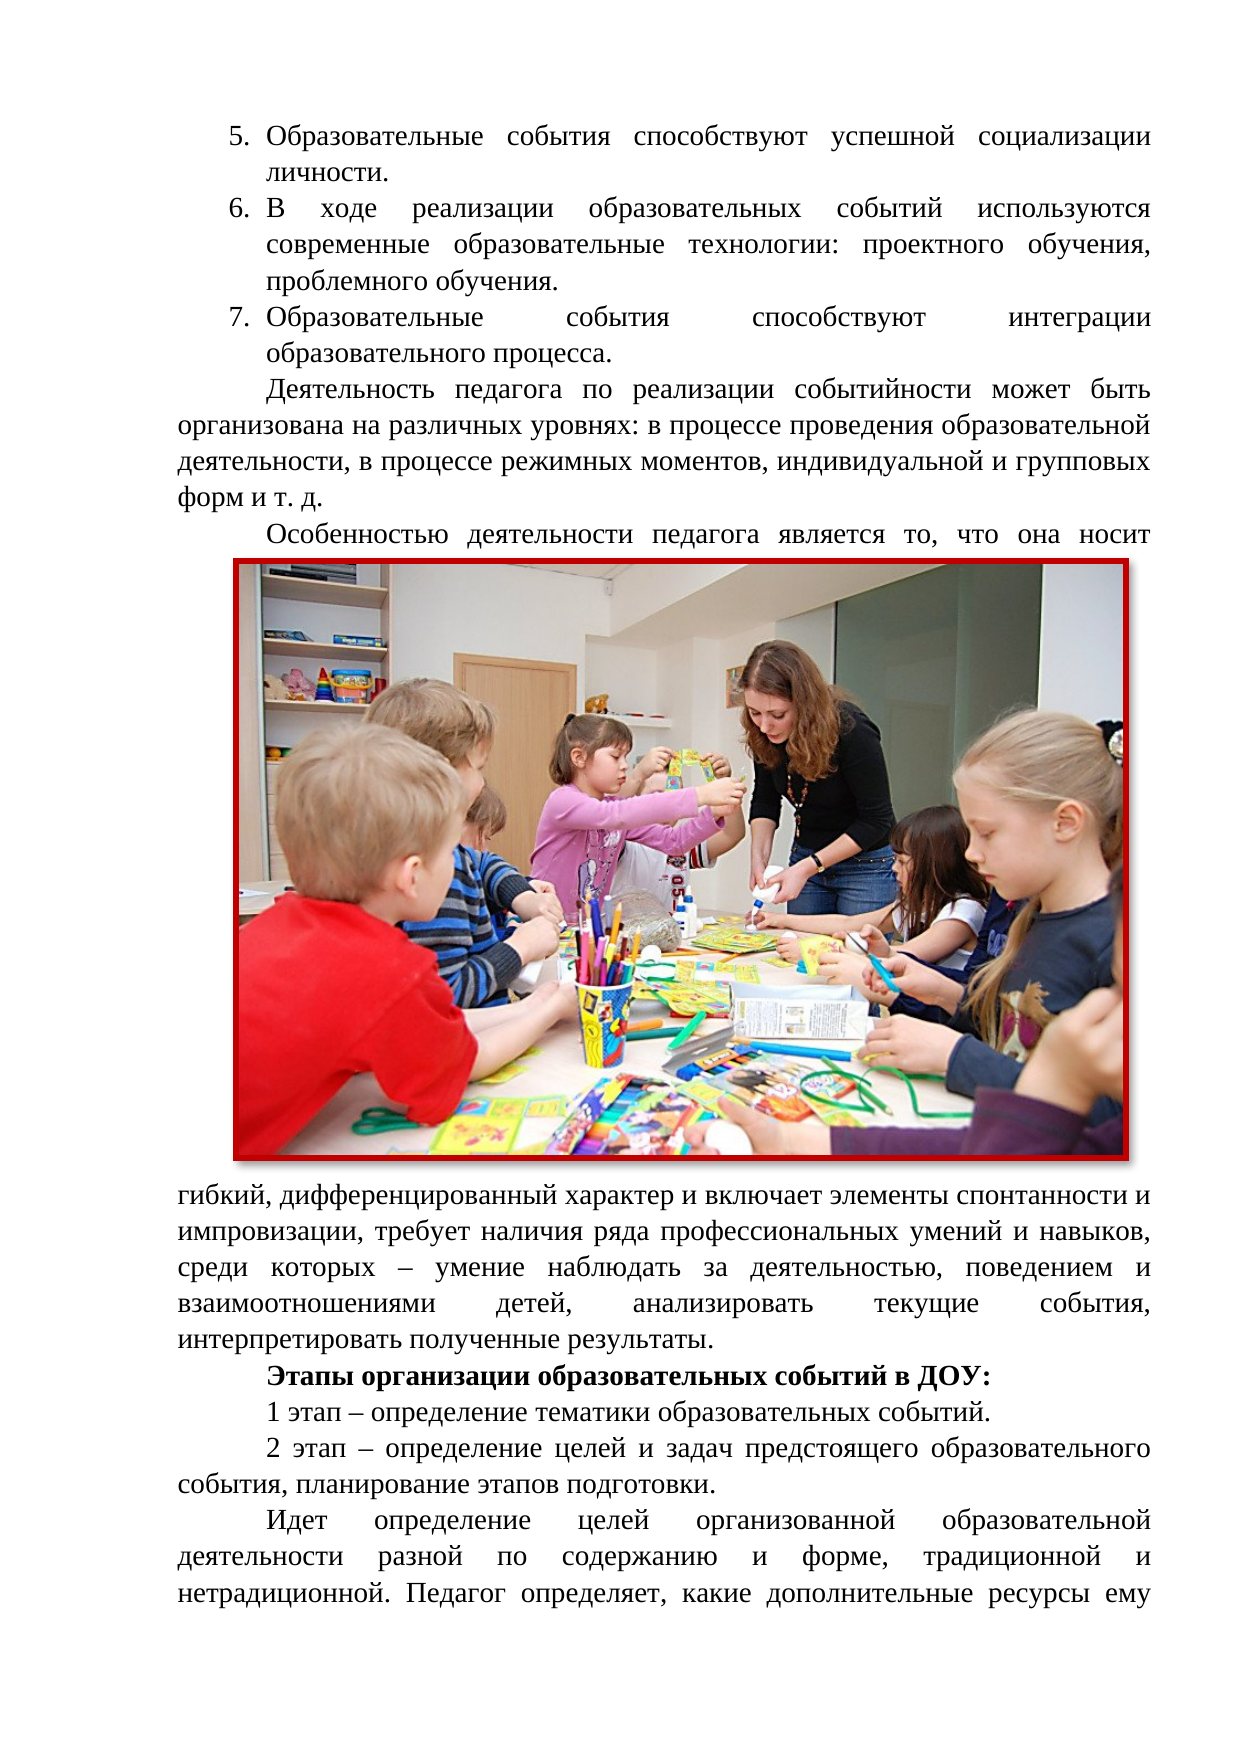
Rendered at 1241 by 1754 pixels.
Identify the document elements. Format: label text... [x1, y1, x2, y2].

text Деятельность педагога по реализации событийности может быть организована на различных уровнях: в процессе проведения образовательной деятельности, в процессе режимных моментов, индивидуальной и групповых форм и т. д. [177, 371, 1152, 513]
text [177, 1502, 1152, 1608]
list В ходе реализации образовательных событий используются современные образовательные технологии: проектного обучения, проблемного обучения. [228, 190, 1152, 296]
text Этапы организации образовательных событий в ДОУ: [177, 1358, 1152, 1391]
picture [239, 564, 1123, 1155]
list Образовательные события способствуют успешной социализации личности. [228, 118, 1152, 188]
text 1 этап – определение тематики образовательных событий. [177, 1394, 1152, 1427]
text 2 этап – определение целей и задач предстоящего образовательного события, планирование этапов подготовки. [177, 1430, 1152, 1500]
list Образовательные события способствуют интеграции образовательного процесса. [228, 299, 1152, 368]
